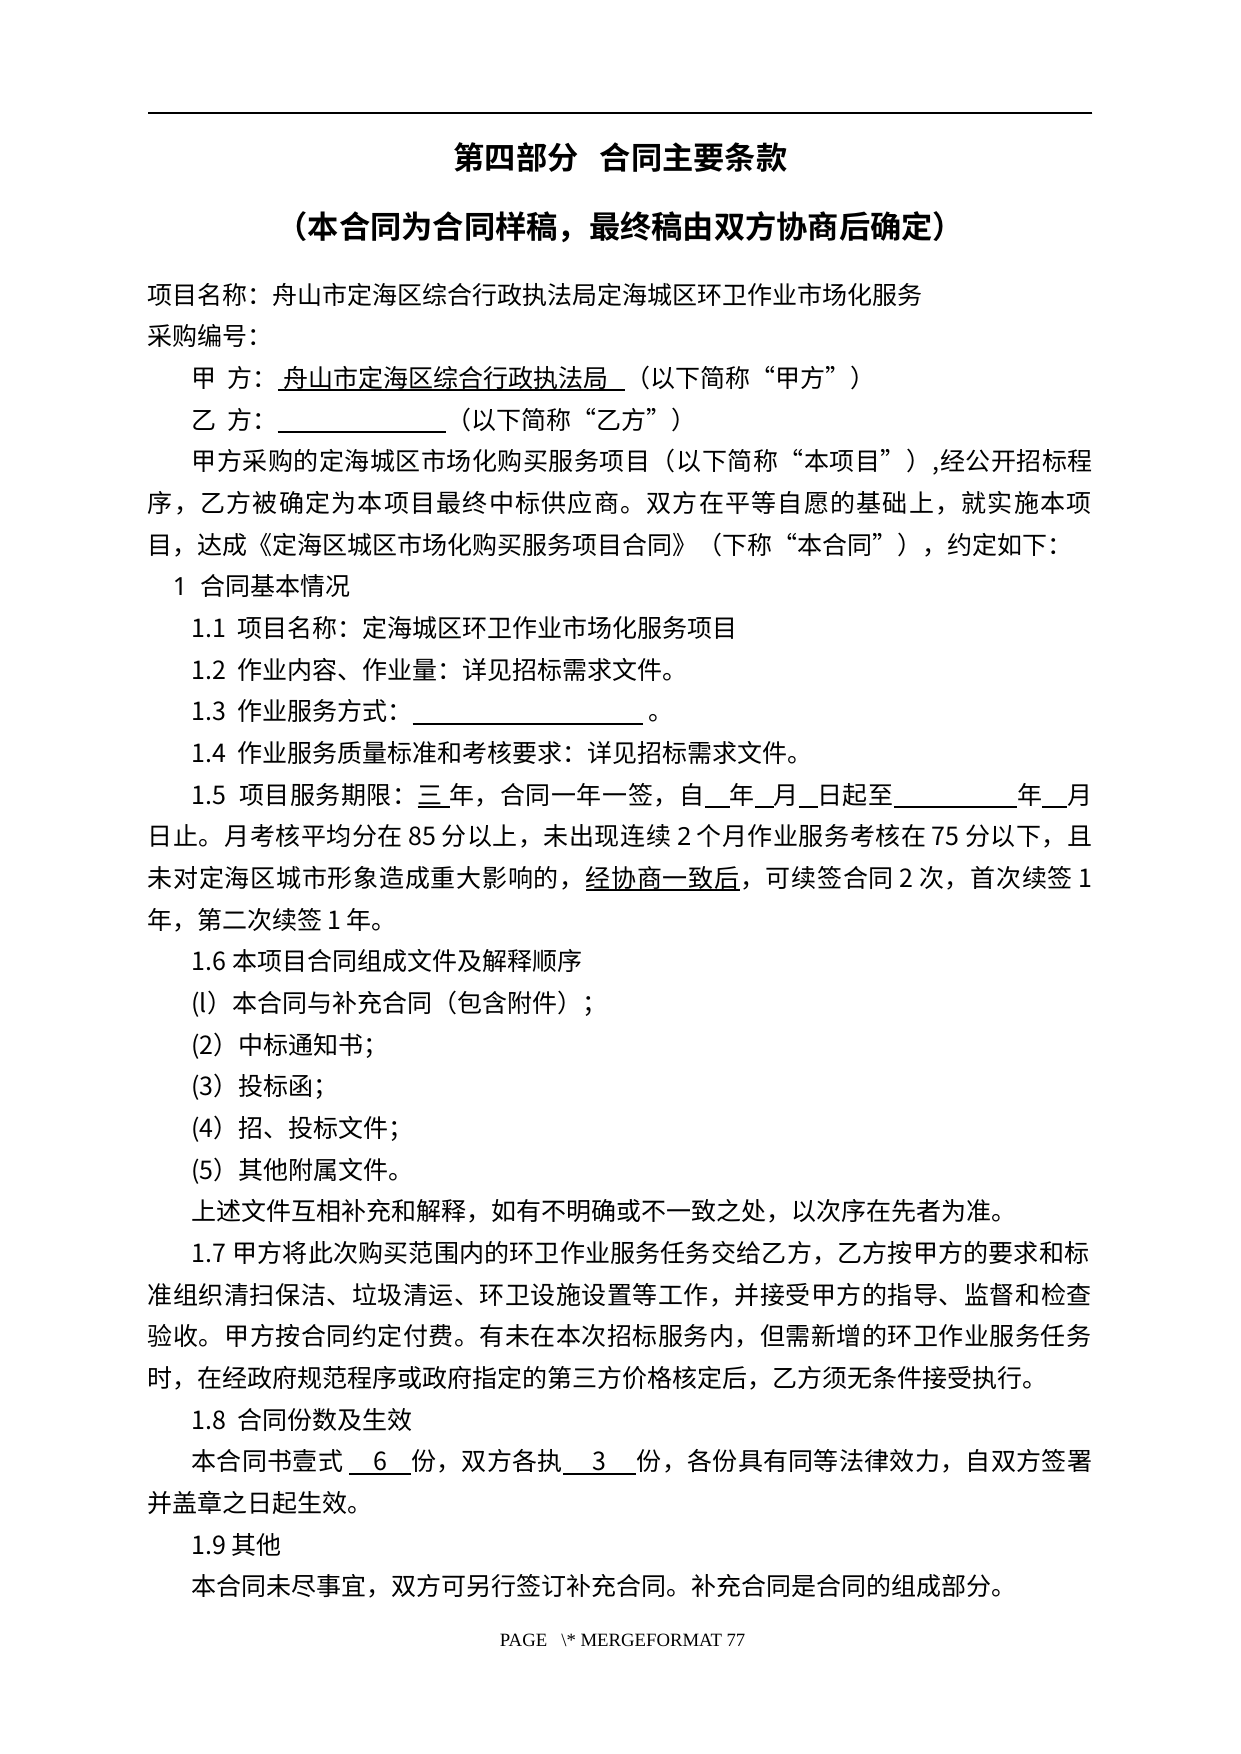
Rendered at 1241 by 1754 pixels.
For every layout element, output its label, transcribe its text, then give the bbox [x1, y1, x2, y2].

text 采购编号： [148, 312, 1092, 354]
text (5）其他附属文件。 [148, 1146, 1092, 1187]
text 1.9其他 [148, 1521, 1092, 1562]
text (l）本合同与补充合同（包含附件）； [148, 979, 1092, 1021]
text 上述文件互相补充和解释，如有不明确或不一致之处，以次序在先者为准。 [148, 1187, 1092, 1229]
text (3）投标函； [148, 1062, 1092, 1104]
text 1.7 甲方将此次购买范围内的环卫作业服务任务交给乙方，乙方按甲方的要求和标准组织清扫保洁、垃圾清运、环卫设施设置等工作，并接受甲方的指导、监督和检查验收。甲方按合同约定付费。有未在本次招标服务内，但需新增的环卫作业服务任务时，在经政府规范程序或政府指定的第三方价格核定后，乙方须无条件接受执行。 [148, 1229, 1092, 1396]
text (2）中标通知书； [148, 1021, 1092, 1062]
text 1 合同基本情况 [148, 562, 1092, 604]
text 甲 方： 舟山市定海区综合行政执法局 （以下简称“甲方”） [148, 354, 1092, 396]
text 本合同未尽事宜，双方可另行签订补充合同。补充合同是合同的组成部分。 [148, 1562, 1092, 1604]
text 1.3 作业服务方式： 。 [148, 687, 1092, 729]
text 第四部分 合同主要条款 [148, 133, 1092, 178]
text 本合同书壹式 6 份，双方各执 3 份，各份具有同等法律效力，自双方签署并盖章之日起生效。 [148, 1437, 1092, 1521]
text 1.6 本项目合同组成文件及解释顺序 [148, 937, 1092, 979]
text 1.2 作业内容、作业量：详见招标需求文件。 [148, 646, 1092, 687]
text 1.8 合同份数及生效 [148, 1396, 1092, 1437]
text 乙 方： （以下简称“乙方”） [148, 396, 1092, 437]
text 1.1 项目名称：定海城区环卫作业市场化服务项目 [148, 604, 1092, 646]
text 项目名称：舟山市定海区综合行政执法局定海城区环卫作业市场化服务 [148, 271, 1092, 312]
text 1.4 作业服务质量标准和考核要求：详见招标需求文件。 [148, 729, 1092, 771]
text 甲方采购的定海城区市场化购买服务项目（以下简称“本项目”）,经公开招标程序，乙方被确定为本项目最终中标供应商。双方在平等自愿的基础上，就实施本项目，达成《定海区城区市场化购买服务项目合同》（下称“本合同”），约定如下： [148, 437, 1092, 562]
text （本合同为合同样稿，最终稿由双方协商后确定） [148, 202, 1092, 247]
text 1.5 项目服务期限：三 年，合同一年一签，自 年 月 日起至 年 月 日止。月考核平均分在85分以上，未出现连续2个月作业服务考核在75分以下，且未对定海区城市形象造成重大影响的，经协商一致后，可续签合同2次，首次续签1年，第二次续签1年。 [148, 771, 1092, 937]
text (4）招、投标文件； [148, 1104, 1092, 1146]
